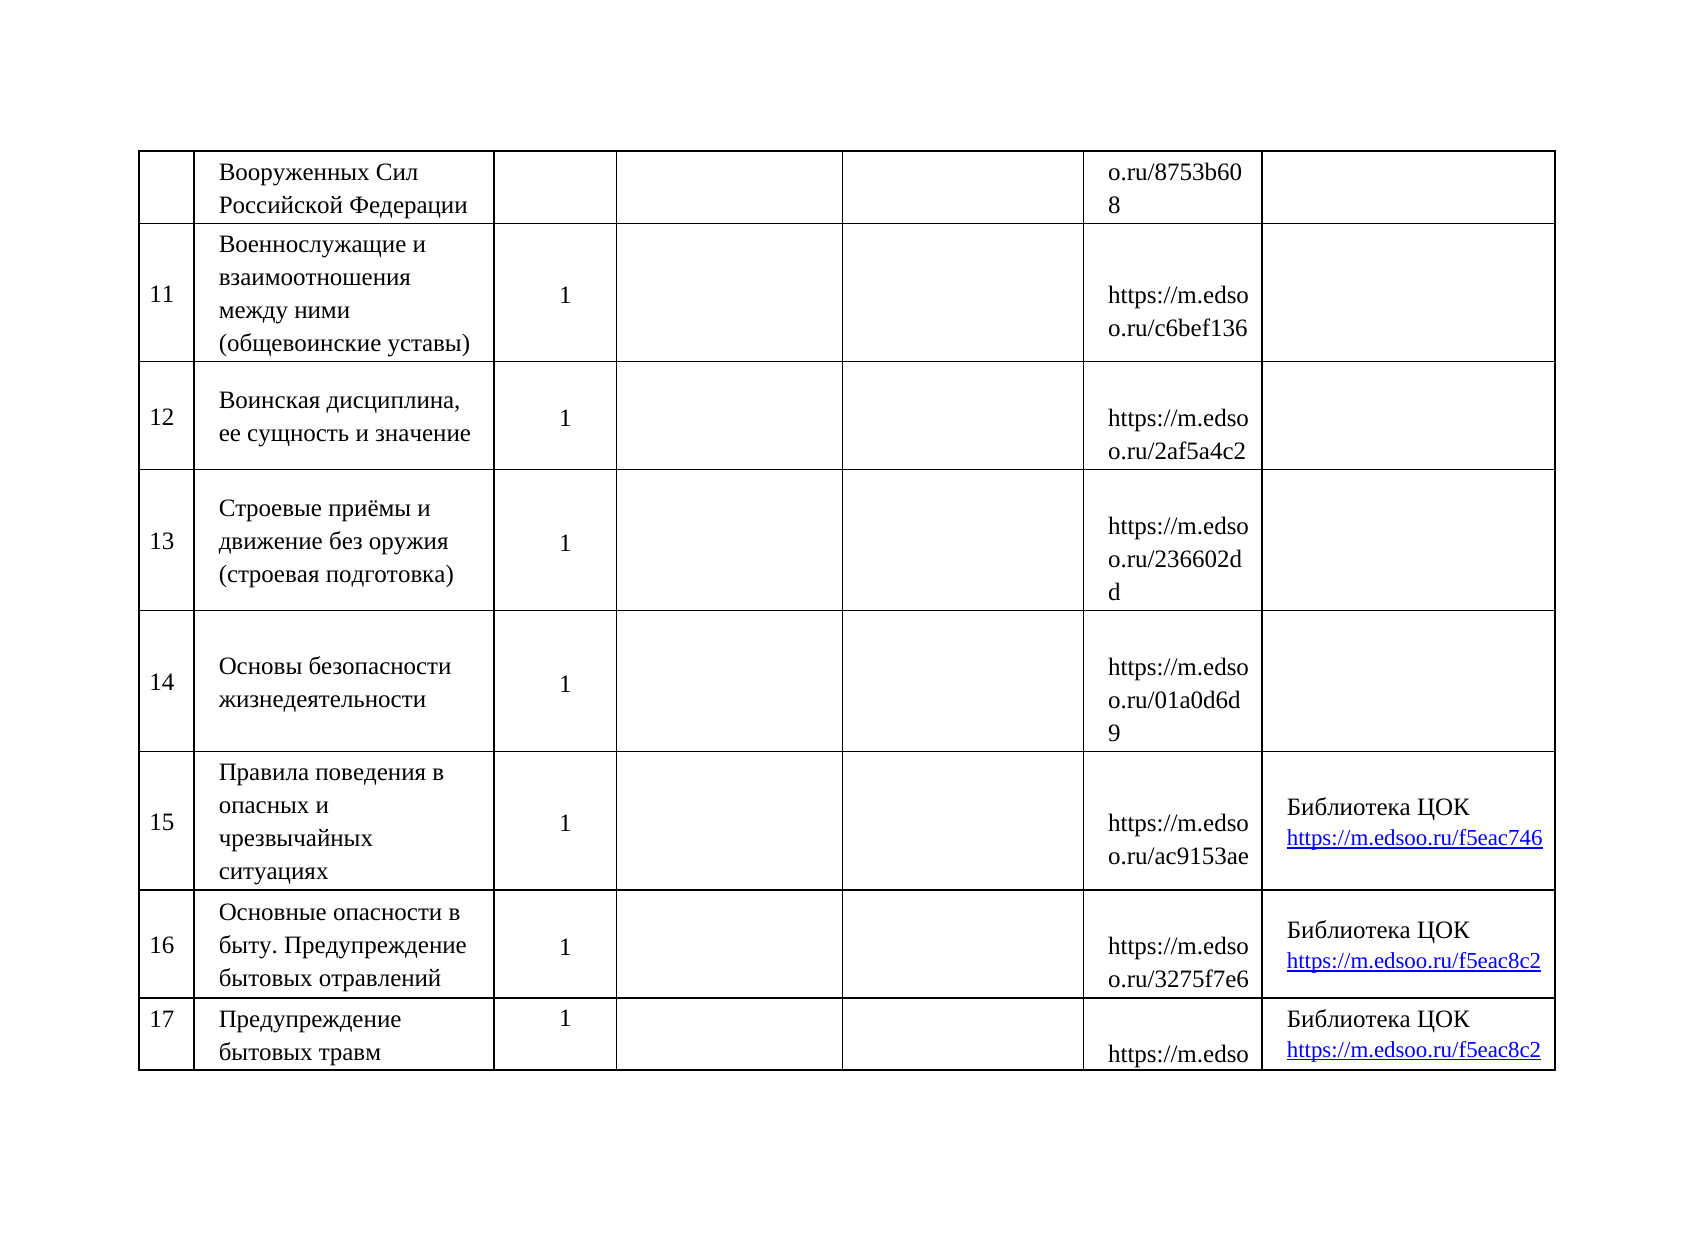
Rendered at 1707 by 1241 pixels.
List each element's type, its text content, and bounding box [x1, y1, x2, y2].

table_cell 17 [140, 999, 193, 1069]
table_cell https://m.edsoo.ru/ac9153ae [1084, 752, 1261, 889]
table_cell Правила поведения в опасных и чрезвычайных ситуациях [195, 752, 493, 889]
table_cell [617, 224, 842, 361]
table_cell [843, 470, 1083, 610]
table_cell 16 [140, 891, 193, 997]
table_cell [617, 470, 842, 610]
table_cell [617, 999, 842, 1069]
table_cell https://m.edsoo.ru/01a0d6d9 [1084, 611, 1261, 751]
table_cell [843, 752, 1083, 889]
table_cell 10 [140, 152, 193, 222]
table_cell Воинская дисциплина, ее сущность и значение [195, 362, 493, 469]
table_cell [617, 752, 842, 889]
table_cell 12 [140, 362, 193, 469]
table_cell 11 [140, 224, 193, 361]
table_cell 1 [495, 224, 616, 361]
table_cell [195, 152, 493, 222]
table_cell 14 [140, 611, 193, 751]
table_cell [617, 891, 842, 997]
table_cell Основные опасности в быту. Предупреждение бытовых отравлений [195, 891, 493, 997]
table_cell Основы безопасности жизнедеятельности [195, 611, 493, 751]
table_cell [1084, 999, 1261, 1069]
table_cell [1263, 470, 1554, 610]
table_cell 1 [495, 152, 616, 222]
table_cell https://m.edsoo.ru/c6bef136 [1084, 224, 1261, 361]
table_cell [1263, 891, 1554, 997]
table_cell https://m.edsoo.ru/3275f7e6 [1084, 891, 1261, 997]
table_cell 1 [495, 362, 616, 469]
table_cell [617, 362, 842, 469]
table_cell 1 [495, 752, 616, 889]
table_cell [1263, 224, 1554, 361]
table_cell [843, 362, 1083, 469]
table_cell [617, 611, 842, 751]
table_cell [1084, 152, 1261, 222]
table_cell 1 [495, 891, 616, 997]
table_cell [843, 224, 1083, 361]
table_cell 1 [495, 470, 616, 610]
table_cell https://m.edsoo.ru/236602dd [1084, 470, 1261, 610]
table_cell [1263, 152, 1554, 222]
table_cell 15 [140, 752, 193, 889]
table_cell [1263, 611, 1554, 751]
table_cell Военнослужащие и взаимоотношения между ними (общевоинские уставы) [195, 224, 493, 361]
table_cell [617, 152, 842, 222]
table_cell [1263, 362, 1554, 469]
table_cell [843, 891, 1083, 997]
table_cell 1 [495, 999, 616, 1069]
table_cell 13 [140, 470, 193, 610]
table_cell 1 [495, 611, 616, 751]
table_cell Строевые приёмы и движение без оружия (строевая подготовка) [195, 470, 493, 610]
table_cell [843, 152, 1083, 222]
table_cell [195, 999, 493, 1069]
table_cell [1263, 999, 1554, 1069]
table_cell https://m.edsoo.ru/2af5a4c2 [1084, 362, 1261, 469]
table_cell [843, 999, 1083, 1069]
table_cell [843, 611, 1083, 751]
table_cell Библиотека ЦОК https://m.edsoo.ru/f5eac746 [1263, 752, 1554, 889]
